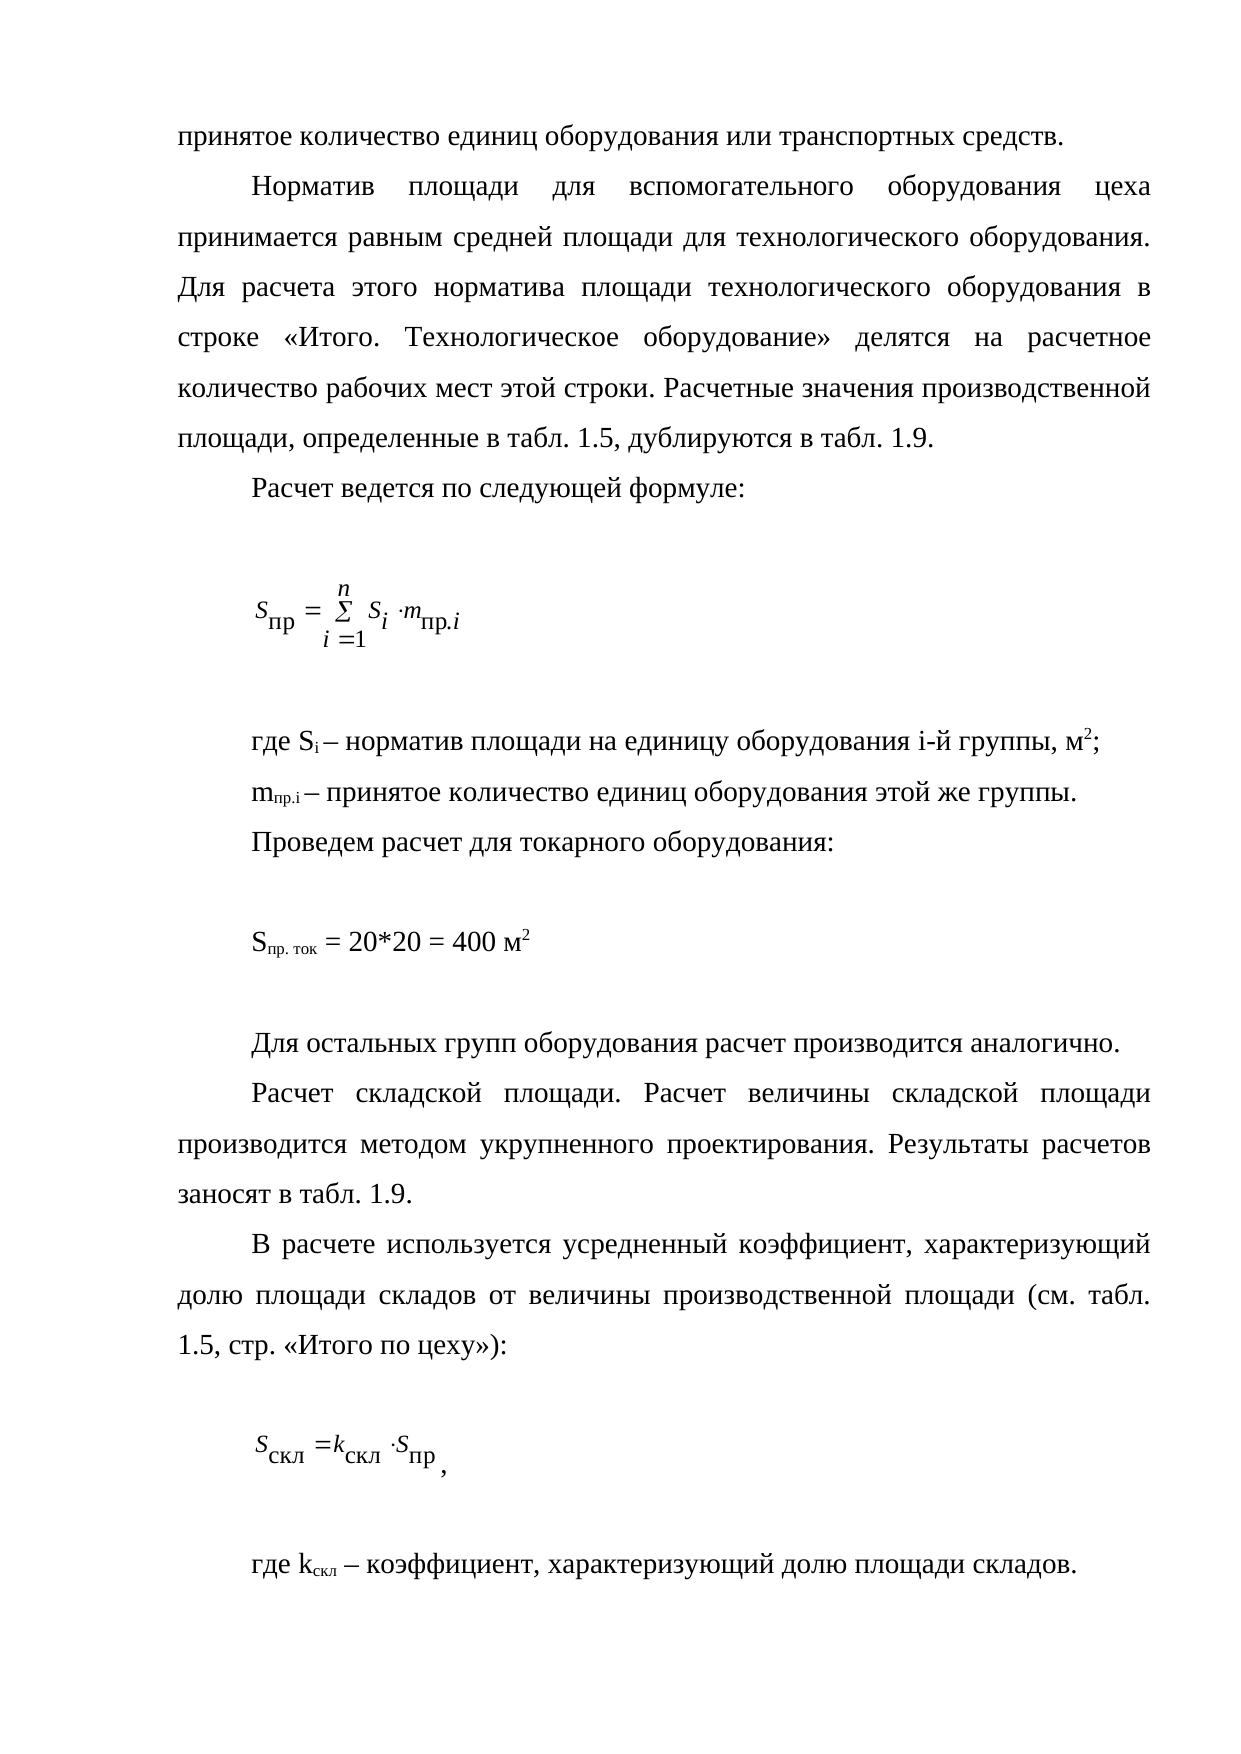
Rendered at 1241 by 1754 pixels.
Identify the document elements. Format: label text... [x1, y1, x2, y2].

text где Si – норматив площади на единицу оборудования i-й группы, м2; [177, 723, 1152, 757]
text Для остальных групп оборудования расчет производится аналогично. [177, 1025, 1152, 1059]
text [177, 118, 1152, 152]
text Проведем расчет для токарного оборудования: [177, 824, 1152, 857]
text Расчет ведется по следующей формуле: [177, 470, 1152, 504]
text В расчете используется усредненный коэффициент, характеризующий долю площади складов от величины производственной площади (см. табл. 1.5, стр. «Итого по цеху»): [177, 1226, 1152, 1361]
text Расчет складской площади. Расчет величины складской площади производится методом укрупненного проектирования. Результаты расчетов заносят в табл. 1.9. [177, 1076, 1152, 1210]
text Sпр. ток = 20*20 = 400 м2 [177, 924, 1152, 958]
text , [177, 1428, 1152, 1479]
text mпр.i – принятое количество единиц оборудования этой же группы. [177, 774, 1152, 807]
text Норматив площади для вспомогательного оборудования цеха принимается равным средней площади для технологического оборудования. Для расчета этого норматива площади технологического оборудования в строке «Итого. Технологическое оборудование» делятся на расчетное количество рабочих мест этой строки. Расчетные значения производственной площади, определенные в табл. 1.5, дублируются в табл. 1.9. [177, 168, 1152, 453]
text где kскл – коэффициент, характеризующий долю площади складов. [177, 1546, 1152, 1580]
